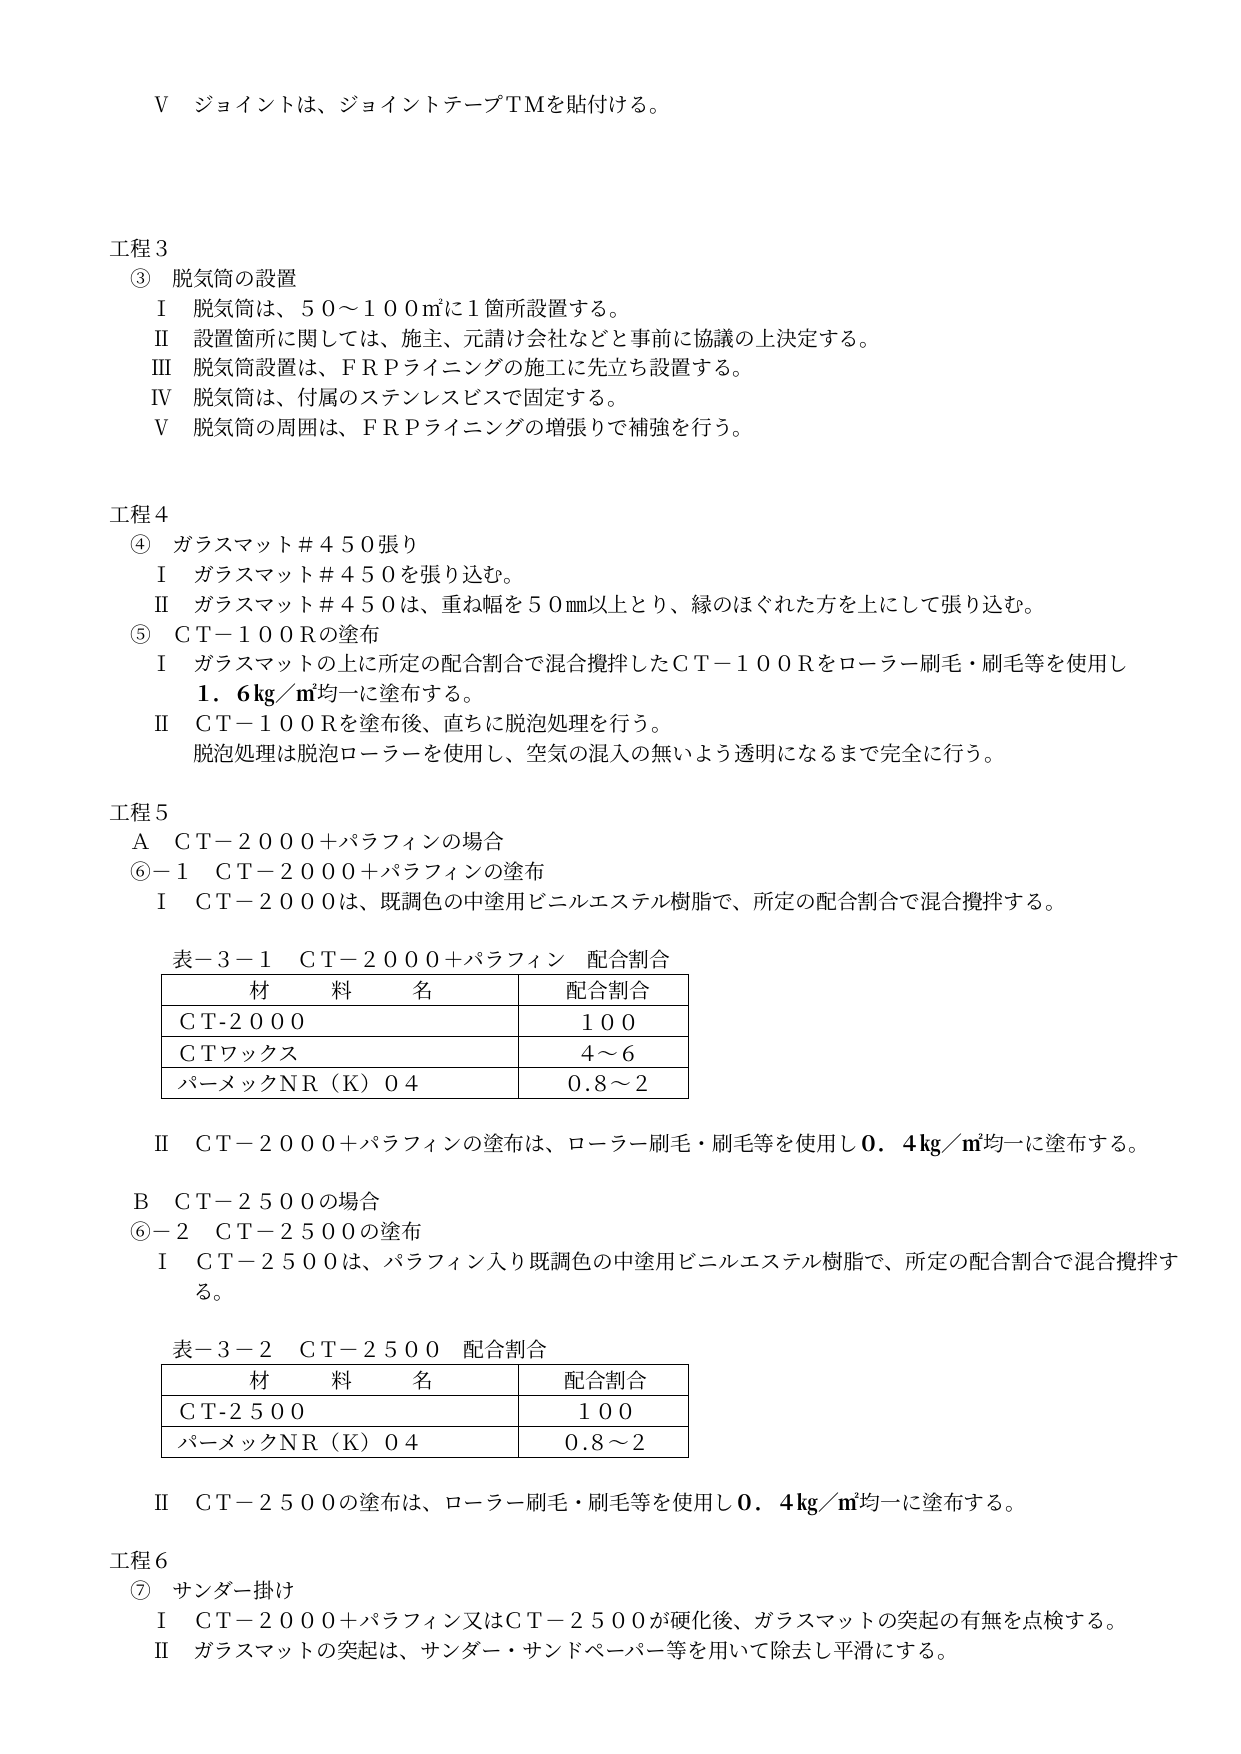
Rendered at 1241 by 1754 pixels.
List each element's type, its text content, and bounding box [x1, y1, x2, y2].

text ④ ガラスマット＃４５０張り [89, 528, 1181, 558]
text Ⅱ ＣＴ－２５００の塗布は、ローラー刷毛・刷毛等を使用し０．４㎏／㎡均一に塗布する。 [89, 1486, 1181, 1516]
table_cell １００ [519, 1396, 688, 1426]
text Ⅰ 脱気筒は、５０～１００㎡に１箇所設置する。 [89, 292, 1181, 322]
text Ⅱ 設置箇所に関しては、施主、元請け会社などと事前に協議の上決定する。 [89, 322, 1181, 352]
table_header 材 料 名 [162, 975, 518, 1005]
text 表－３－１ ＣＴ－２０００＋パラフィン 配合割合 [89, 944, 1181, 974]
table_cell １００ [519, 1006, 688, 1036]
table_header 配合割合 [519, 975, 688, 1005]
text ⑥－１ ＣＴ－２０００＋パラフィンの塗布 [89, 856, 1181, 886]
table_cell パーメックＮＲ（Ｋ）０４ [162, 1068, 518, 1098]
text Ⅰ ガラスマットの上に所定の配合割合で混合攪拌したＣＴ－１００Ｒをローラー刷毛・刷毛等を使用し [89, 648, 1181, 678]
text 工程６ [89, 1545, 1181, 1575]
text 工程４ [89, 498, 1181, 528]
text Ⅴ 脱気筒の周囲は、ＦＲＰライニングの増張りで補強を行う。 [89, 412, 1181, 442]
text Ⅱ ＣＴ－１００Ｒを塗布後、直ちに脱泡処理を行う。 [89, 708, 1181, 738]
table_cell ４～６ [519, 1037, 688, 1067]
text 表－３－２ ＣＴ－２５００ 配合割合 [89, 1334, 1181, 1364]
text Ⅰ ＣＴ－２５００は、パラフィン入り既調色の中塗用ビニルエステル樹脂で、所定の配合割合で混合攪拌する。 [89, 1246, 1181, 1305]
text Ⅱ ＣＴ－２０００＋パラフィンの塗布は、ローラー刷毛・刷毛等を使用し０．４㎏／㎡均一に塗布する。 [89, 1127, 1181, 1157]
text ③ 脱気筒の設置 [89, 262, 1181, 292]
table_cell パーメックＮＲ（Ｋ）０４ [162, 1427, 518, 1457]
text Ⅱ ガラスマット＃４５０は、重ね幅を５０㎜以上とり、縁のほぐれた方を上にして張り込む。 [89, 588, 1181, 618]
table_cell ＣＴワックス [162, 1037, 518, 1067]
table_cell ０.８～２ [519, 1427, 688, 1457]
text Ⅳ 脱気筒は、付属のステンレスビスで固定する。 [89, 382, 1181, 412]
table_header 材 料 名 [162, 1365, 518, 1395]
text Ⅱ ガラスマットの突起は、サンダー・サンドペーパー等を用いて除去し平滑にする。 [89, 1634, 1181, 1664]
text ⑦ サンダー掛け [89, 1575, 1181, 1604]
text １．６㎏／㎡均一に塗布する。 [89, 678, 1181, 708]
text Ⅰ ＣＴ－２０００＋パラフィン又はＣＴ－２５００が硬化後、ガラスマットの突起の有無を点検する。 [89, 1604, 1181, 1634]
text ⑥－２ ＣＴ－２５００の塗布 [89, 1216, 1181, 1246]
text Ａ ＣＴ－２０００＋パラフィンの場合 [89, 826, 1181, 856]
text Ⅰ ＣＴ－２０００は、既調色の中塗用ビニルエステル樹脂で、所定の配合割合で混合攪拌する。 [89, 886, 1181, 916]
table_header 配合割合 [519, 1365, 688, 1395]
text ⑤ ＣＴ－１００Ｒの塗布 [89, 618, 1181, 648]
text Ⅲ 脱気筒設置は、ＦＲＰライニングの施工に先立ち設置する。 [89, 352, 1181, 382]
table_cell ＣＴ-２５００ [162, 1396, 518, 1426]
text 工程３ [89, 232, 1181, 262]
text Ⅴ ジョイントは、ジョイントテープＴＭを貼付ける。 [89, 89, 1181, 118]
table_cell ＣＴ-２０００ [162, 1006, 518, 1036]
text 工程５ [89, 796, 1181, 826]
text 脱泡処理は脱泡ローラーを使用し、空気の混入の無いよう透明になるまで完全に行う。 [89, 738, 1181, 767]
text Ｂ ＣＴ－２５００の場合 [89, 1186, 1181, 1216]
text Ⅰ ガラスマット＃４５０を張り込む。 [89, 558, 1181, 588]
table_cell ０.８～２ [519, 1068, 688, 1098]
